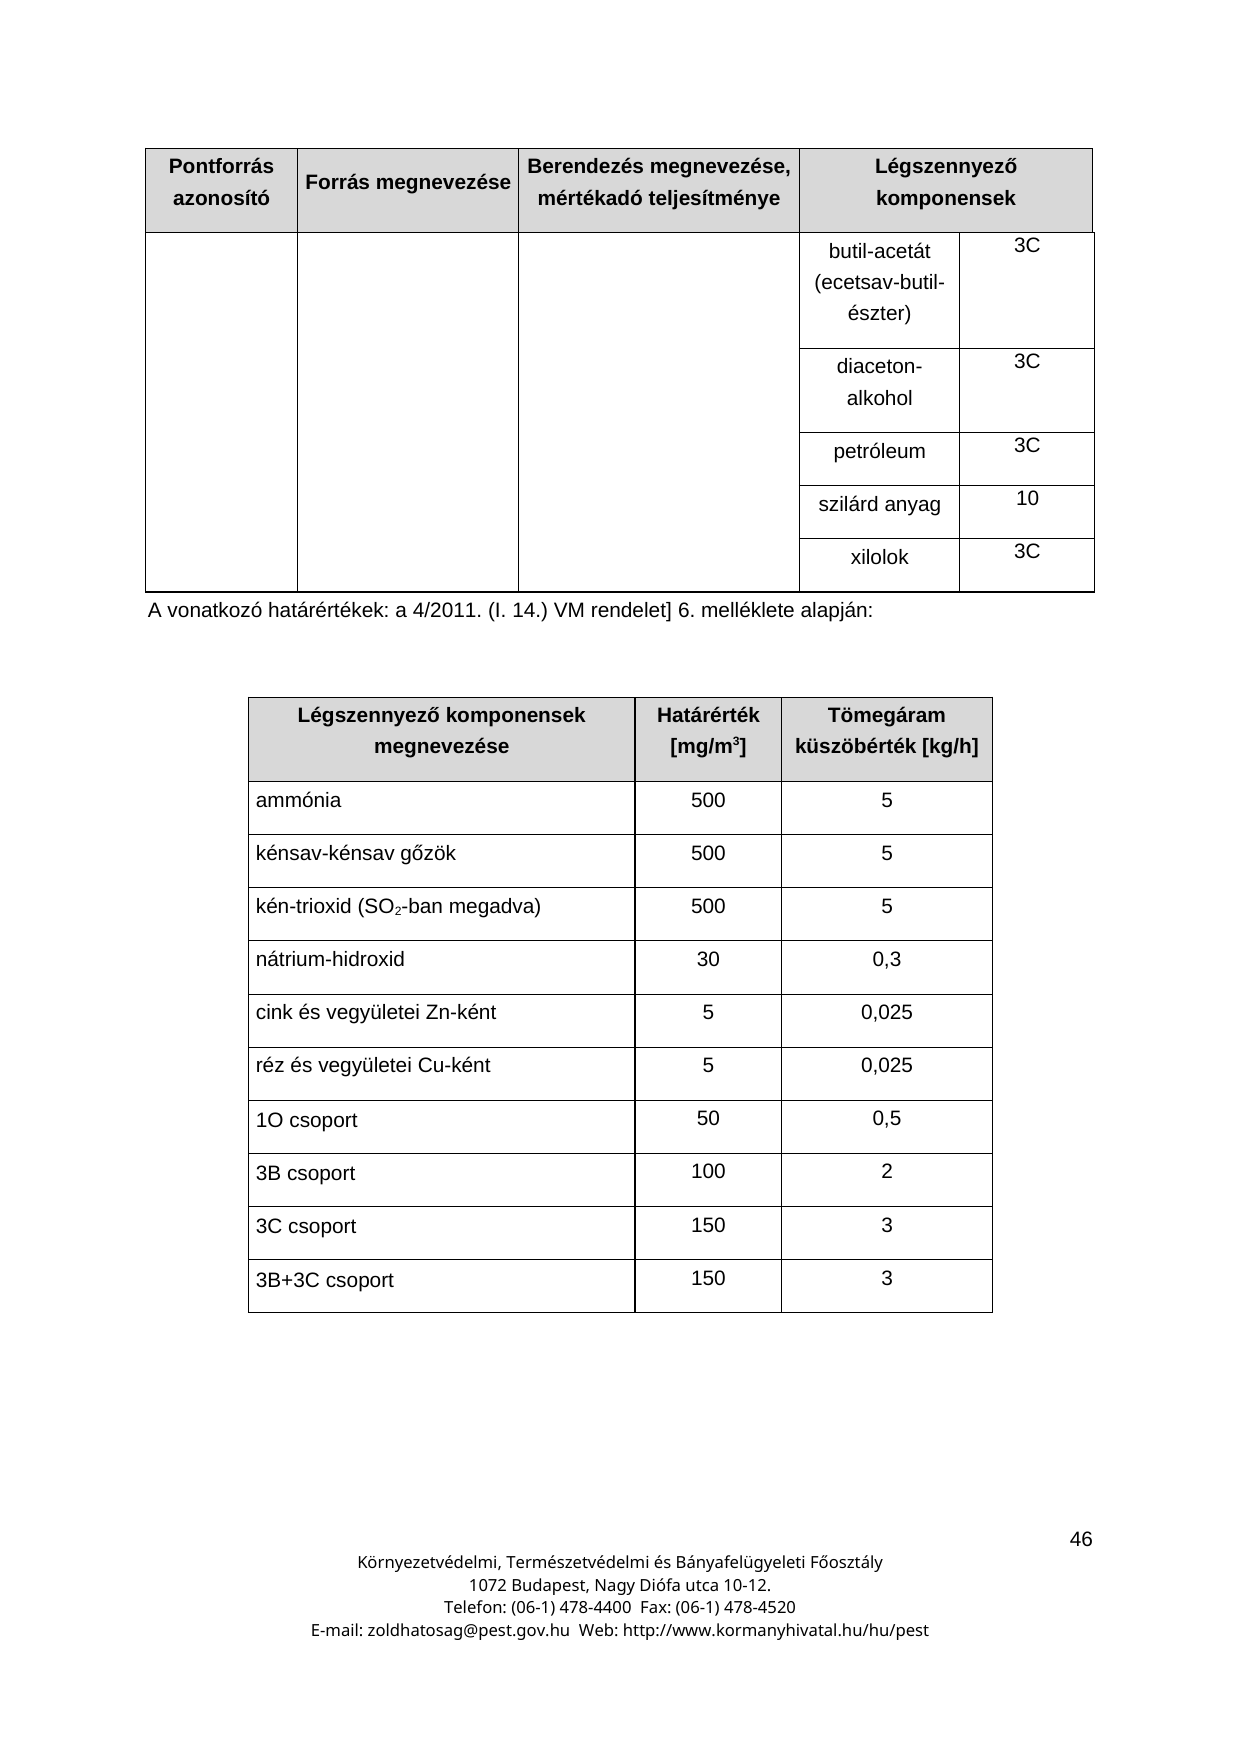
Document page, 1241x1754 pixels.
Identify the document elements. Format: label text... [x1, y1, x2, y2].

table_cell 3C [960, 233, 1094, 348]
text A vonatkozó határértékek: a 4/2011. (I. 14.) VM rendelet] 6. melléklete alapján: [148, 593, 1093, 624]
table_cell xilolok [800, 539, 959, 591]
table_cell 5 [782, 782, 992, 834]
table_cell 3 [782, 1207, 992, 1259]
table_cell cink és vegyületei Zn-ként [249, 995, 634, 1047]
table_cell 0,025 [782, 995, 992, 1047]
table_header Berendezés megnevezése, mértékadó teljesítménye [519, 149, 799, 232]
table_cell 3B+3C csoport [249, 1260, 634, 1312]
table_header Tömegáram küszöbérték [kg/h] [782, 698, 992, 781]
table_cell 50 [636, 1101, 781, 1153]
table_cell 30 [636, 941, 781, 993]
table_cell 3C [960, 349, 1094, 432]
table_cell 0,5 [782, 1101, 992, 1153]
table_cell ammónia [249, 782, 634, 834]
table_cell kénsav-kénsav gőzök [249, 835, 634, 887]
table_cell butil-acetát (ecetsav-butil-észter) [800, 233, 959, 348]
table_cell 0,025 [782, 1048, 992, 1100]
table_cell 2 [782, 1154, 992, 1206]
table_cell 3C csoport [249, 1207, 634, 1259]
table_cell 500 [636, 782, 781, 834]
table_cell 1O csoport [249, 1101, 634, 1153]
table_cell réz és vegyületei Cu-ként [249, 1048, 634, 1100]
table_cell nátrium-hidroxid [249, 941, 634, 993]
table_cell petróleum [800, 433, 959, 485]
table_cell 3C [960, 433, 1094, 485]
table_cell 10 [960, 486, 1094, 538]
table_header Pontforrás azonosító [146, 149, 297, 232]
table_cell 3B csoport [249, 1154, 634, 1206]
table_cell 5 [782, 888, 992, 940]
table_header Forrás megnevezése [298, 149, 518, 232]
table_cell 3 [782, 1260, 992, 1312]
table_cell szilárd anyag [800, 486, 959, 538]
table_header Légszennyező komponensek [800, 149, 1092, 232]
table_cell 5 [782, 835, 992, 887]
table_cell 500 [636, 888, 781, 940]
table_header Légszennyező komponensek megnevezése [249, 698, 634, 781]
table_cell 100 [636, 1154, 781, 1206]
table_cell 5 [636, 995, 781, 1047]
table_cell diaceton-alkohol [800, 349, 959, 432]
table_cell 3C [960, 539, 1094, 591]
table_header Határérték [mg/m3] [636, 698, 781, 781]
table_cell kén-trioxid (SO2-ban megadva) [249, 888, 634, 940]
table_cell 500 [636, 835, 781, 887]
table_cell 0,3 [782, 941, 992, 993]
table_cell 150 [636, 1207, 781, 1259]
table_cell 5 [636, 1048, 781, 1100]
table_cell 150 [636, 1260, 781, 1312]
